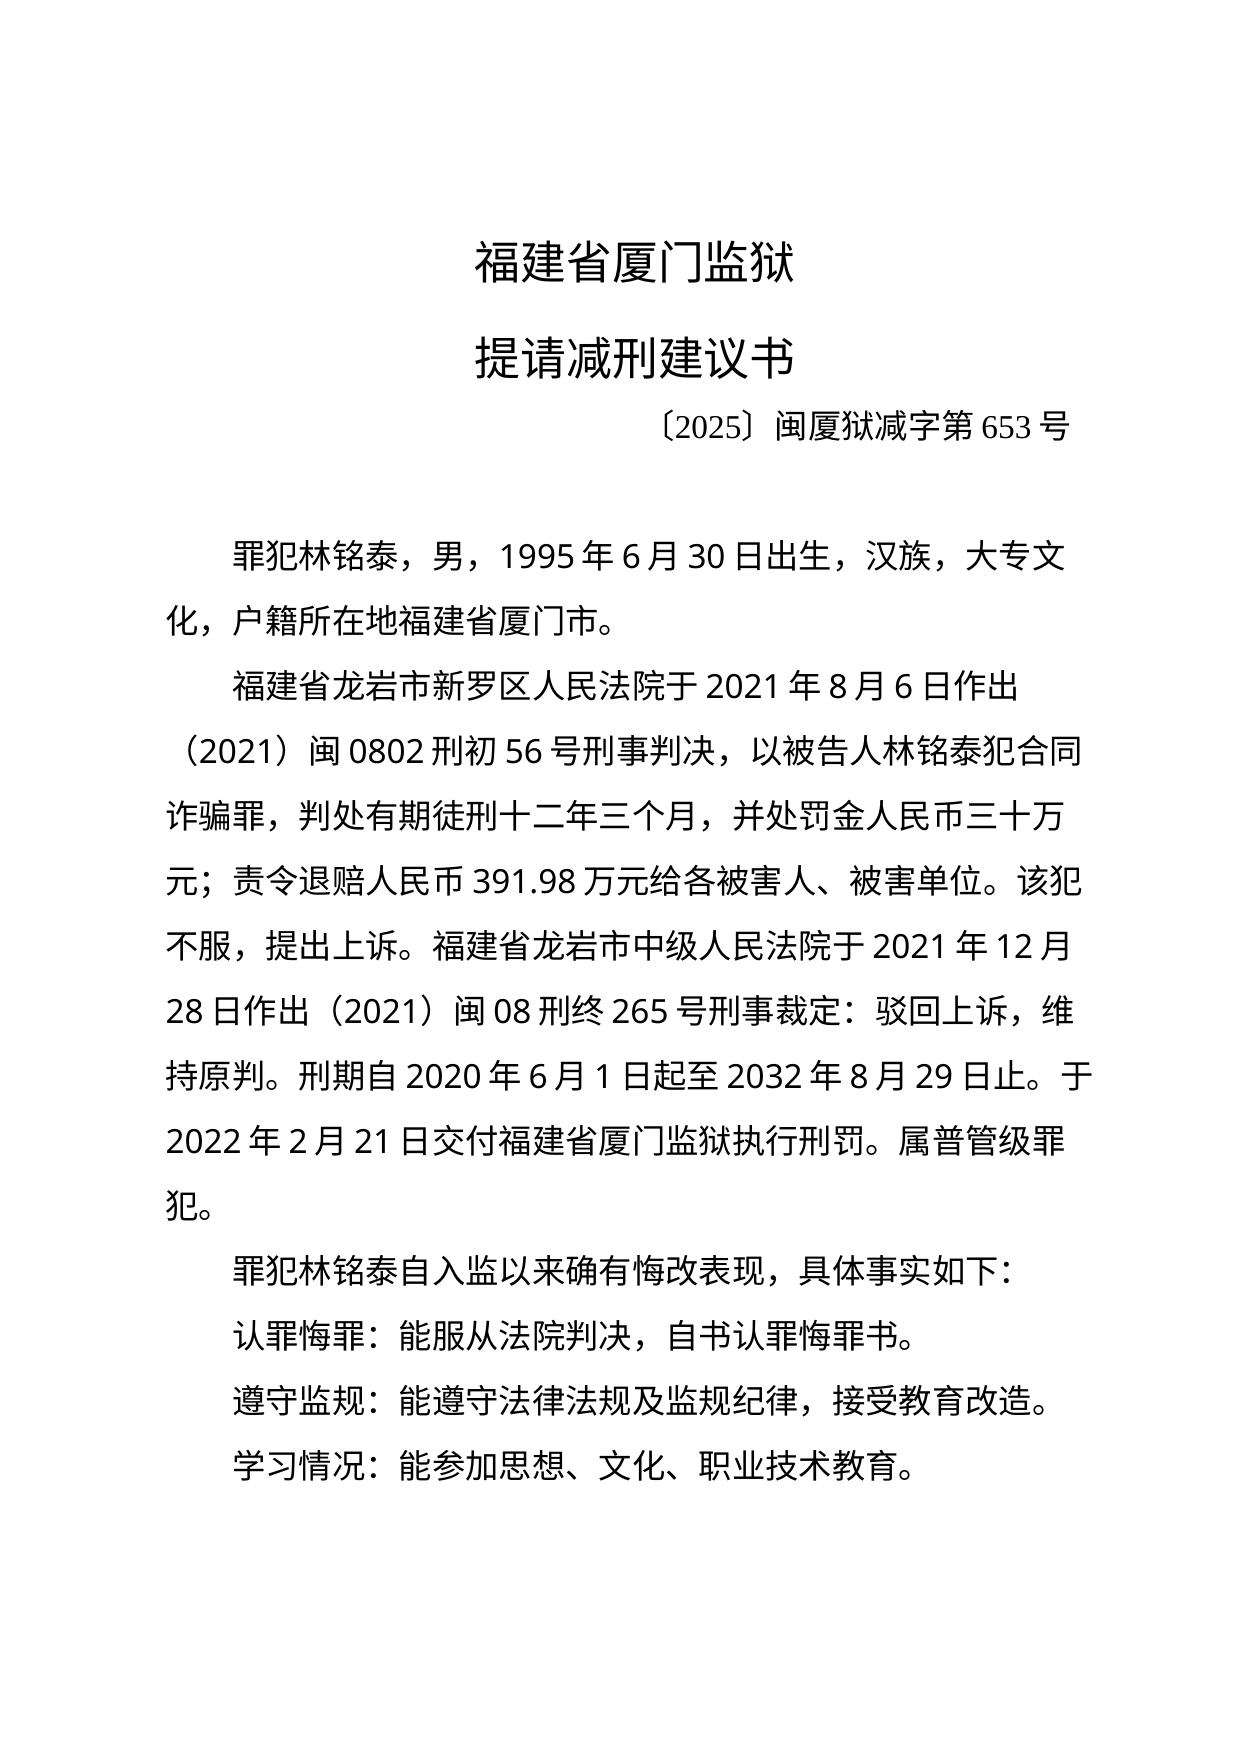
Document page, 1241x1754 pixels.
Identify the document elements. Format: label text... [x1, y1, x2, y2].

text 提请减刑建议书 [165, 308, 1104, 392]
text 福建省厦门监狱 [165, 211, 1104, 308]
text 〔2025〕闽厦狱减字第653号 [232, 392, 1071, 457]
text 遵守监规：能遵守法律法规及监规纪律，接受教育改造。 [165, 1367, 1104, 1432]
text 罪犯林铭泰，男，1995年6月30日出生，汉族，大专文化，户籍所在地福建省厦门市。 [165, 522, 1104, 652]
text 福建省龙岩市新罗区人民法院于2021年8月6日作出（2021）闽0802刑初56号刑事判决，以被告人林铭泰犯合同诈骗罪，判处有期徒刑十二年三个月，并处罚金人民币三十万元；责令退赔人民币391.98万元给各被害人、被害单位。该犯不服，提出上诉。福建省龙岩市中级人民法院于2021年12月28日作出（2021）闽08刑终265号刑事裁定：驳回上诉，维持原判。刑期自2020年6月1日起至2032年8月29日止。于2022年2月21日交付福建省厦门监狱执行刑罚。属普管级罪犯。 [165, 652, 1104, 1237]
text 认罪悔罪：能服从法院判决，自书认罪悔罪书。 [165, 1302, 1104, 1367]
text 罪犯林铭泰自入监以来确有悔改表现，具体事实如下： [165, 1237, 1104, 1302]
text 学习情况：能参加思想、文化、职业技术教育。 [232, 1432, 1104, 1497]
